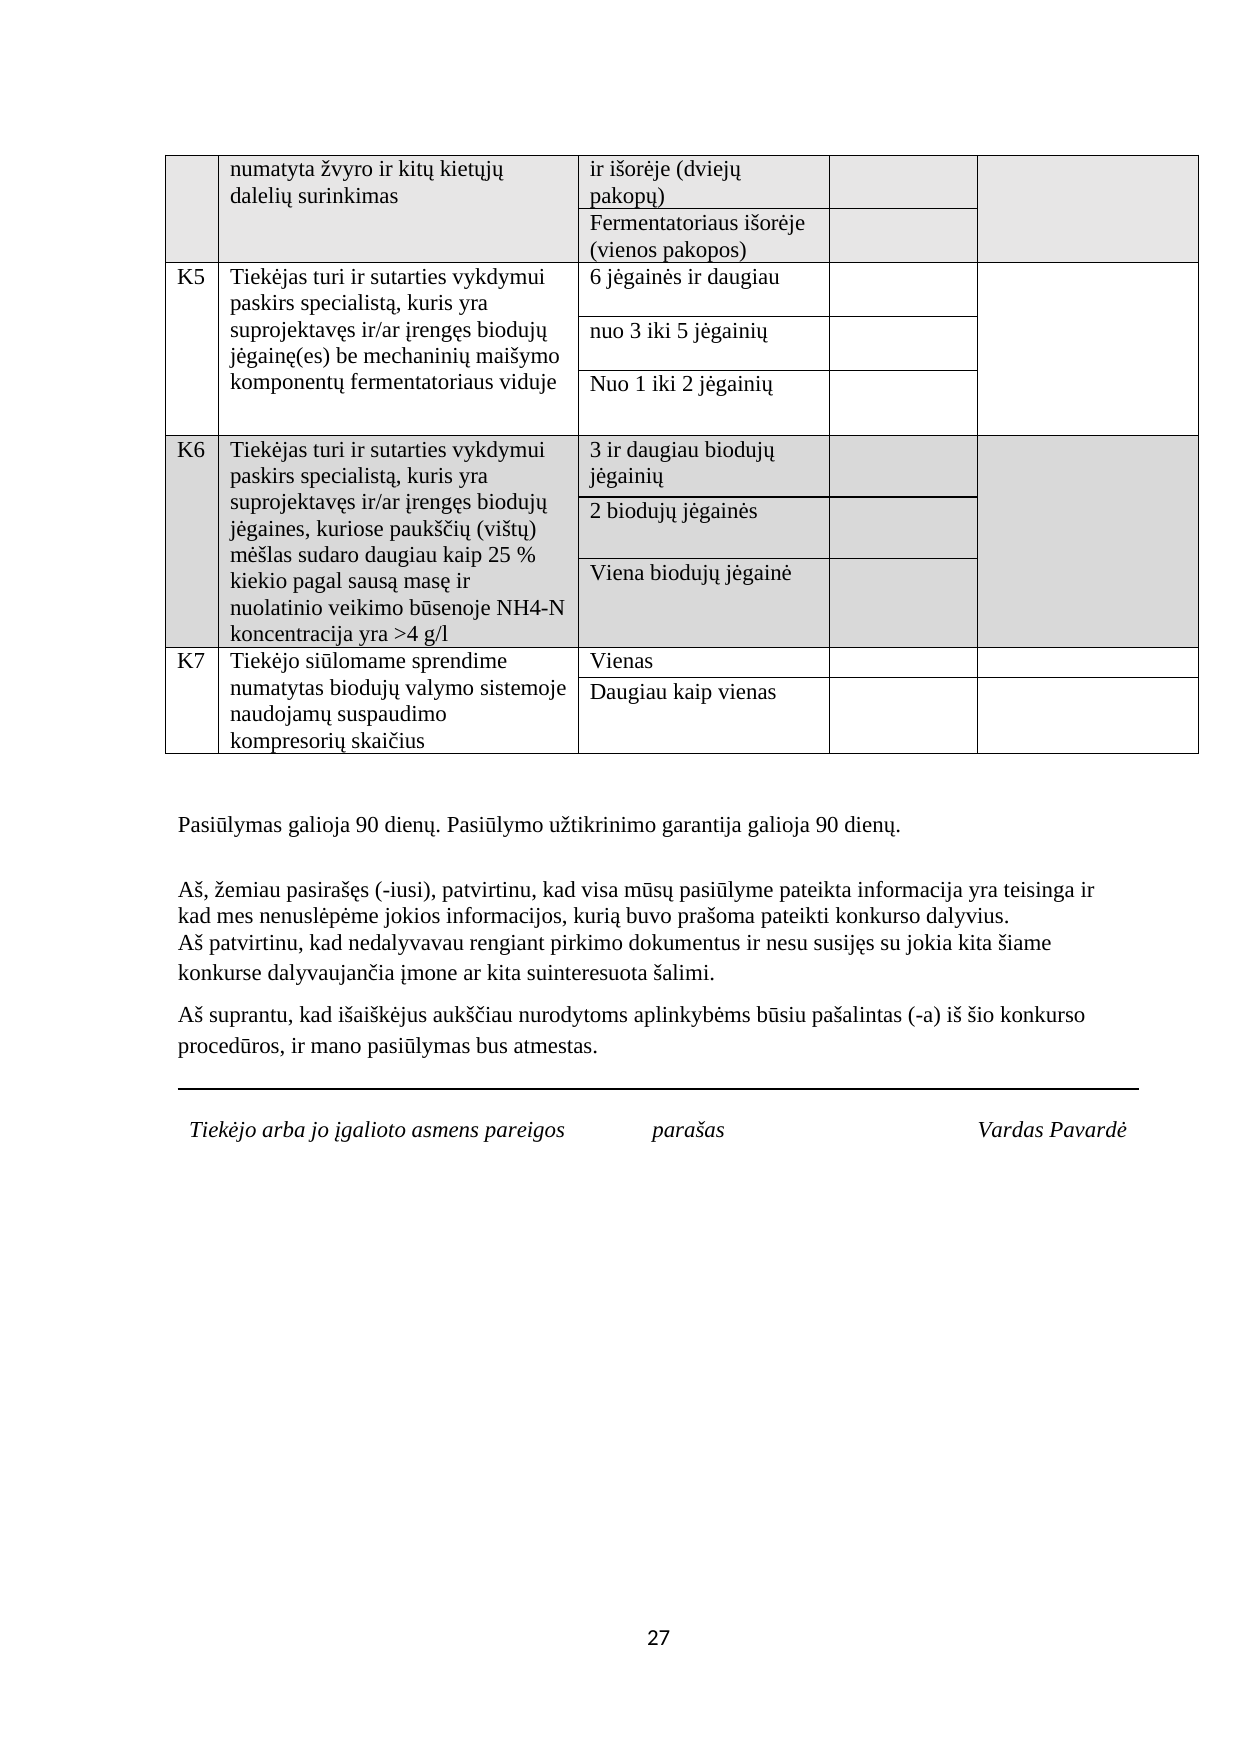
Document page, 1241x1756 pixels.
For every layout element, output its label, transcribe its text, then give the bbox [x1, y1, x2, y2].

text Aš patvirtinu, kad nedalyvavau rengiant pirkimo dokumentus ir nesu susijęs su jokia kita šiame konkurse dalyvaujančia įmone ar kita suinteresuota šalimi. [178, 929, 1129, 985]
table_cell [830, 498, 977, 558]
table_cell [978, 156, 1198, 262]
text Aš, žemiau pasirašęs (-iusi), patvirtinu, kad visa mūsų pasiūlyme pateikta informacija yra teisinga ir kad mes nenuslėpėme jokios informacijos, kurią buvo prašoma pateikti konkurso dalyvius. [178, 876, 1128, 929]
table_cell [830, 156, 977, 208]
table_cell [978, 648, 1198, 677]
table_cell [830, 371, 977, 435]
table_cell nuo 3 iki 5 jėgainių [579, 317, 829, 369]
table_cell 6 jėgainės ir daugiau [579, 263, 829, 316]
text Pasiūlymas galioja 90 dienų. Pasiūlymo užtikrinimo garantija galioja 90 dienų. [178, 811, 1152, 837]
table_cell [978, 436, 1198, 647]
table_cell [978, 678, 1198, 753]
table_cell [830, 678, 977, 753]
table_cell K7 [166, 648, 218, 753]
text Tiekėjo arba jo įgalioto asmens pareigos parašas Vardas Pavardė [189, 1117, 1152, 1143]
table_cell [579, 156, 829, 208]
table_cell [830, 209, 977, 262]
table_cell K6 [166, 436, 218, 647]
table_cell Fermentatoriaus išorėje (vienos pakopos) [579, 209, 829, 262]
table_cell [978, 263, 1198, 435]
table_cell Tiekėjo siūlomame sprendime numatytas biodujų valymo sistemoje naudojamų suspaudimo kompresorių skaičius [219, 648, 578, 753]
table_cell Tiekėjas turi ir sutarties vykdymui paskirs specialistą, kuris yra suprojektavęs ir/ar įrengęs biodujų jėgaines, kuriose paukščių (vištų) mėšlas sudaro daugiau kaip 25 % kiekio pagal sausą masę ir nuolatinio veikimo būsenoje NH4-N koncentracija yra >4 g/l [219, 436, 578, 647]
table_cell [830, 436, 977, 496]
table_cell 3 ir daugiau biodujų jėgainių [579, 436, 829, 496]
table_cell Viena biodujų jėgainė [579, 559, 829, 647]
text Aš suprantu, kad išaiškėjus aukščiau nurodytoms aplinkybėms būsiu pašalintas (-a) iš šio konkurso procedūros, ir mano pasiūlymas bus atmestas. [178, 1002, 1129, 1058]
table_cell Daugiau kaip vienas [579, 678, 829, 753]
table_cell Tiekėjas turi ir sutarties vykdymui paskirs specialistą, kuris yra suprojektavęs ir/ar įrengęs biodujų jėgainę(es) be mechaninių maišymo komponentų fermentatoriaus viduje [219, 263, 578, 435]
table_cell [219, 156, 578, 262]
table_cell Vienas [579, 648, 829, 677]
table_cell [830, 648, 977, 677]
table_cell K4 [166, 156, 218, 262]
table_cell [830, 559, 977, 647]
table_cell [830, 263, 977, 316]
table_cell [830, 317, 977, 369]
table_cell Nuo 1 iki 2 jėgainių [579, 371, 829, 435]
table_cell 2 biodujų jėgainės [579, 498, 829, 558]
table_cell K5 [166, 263, 218, 435]
